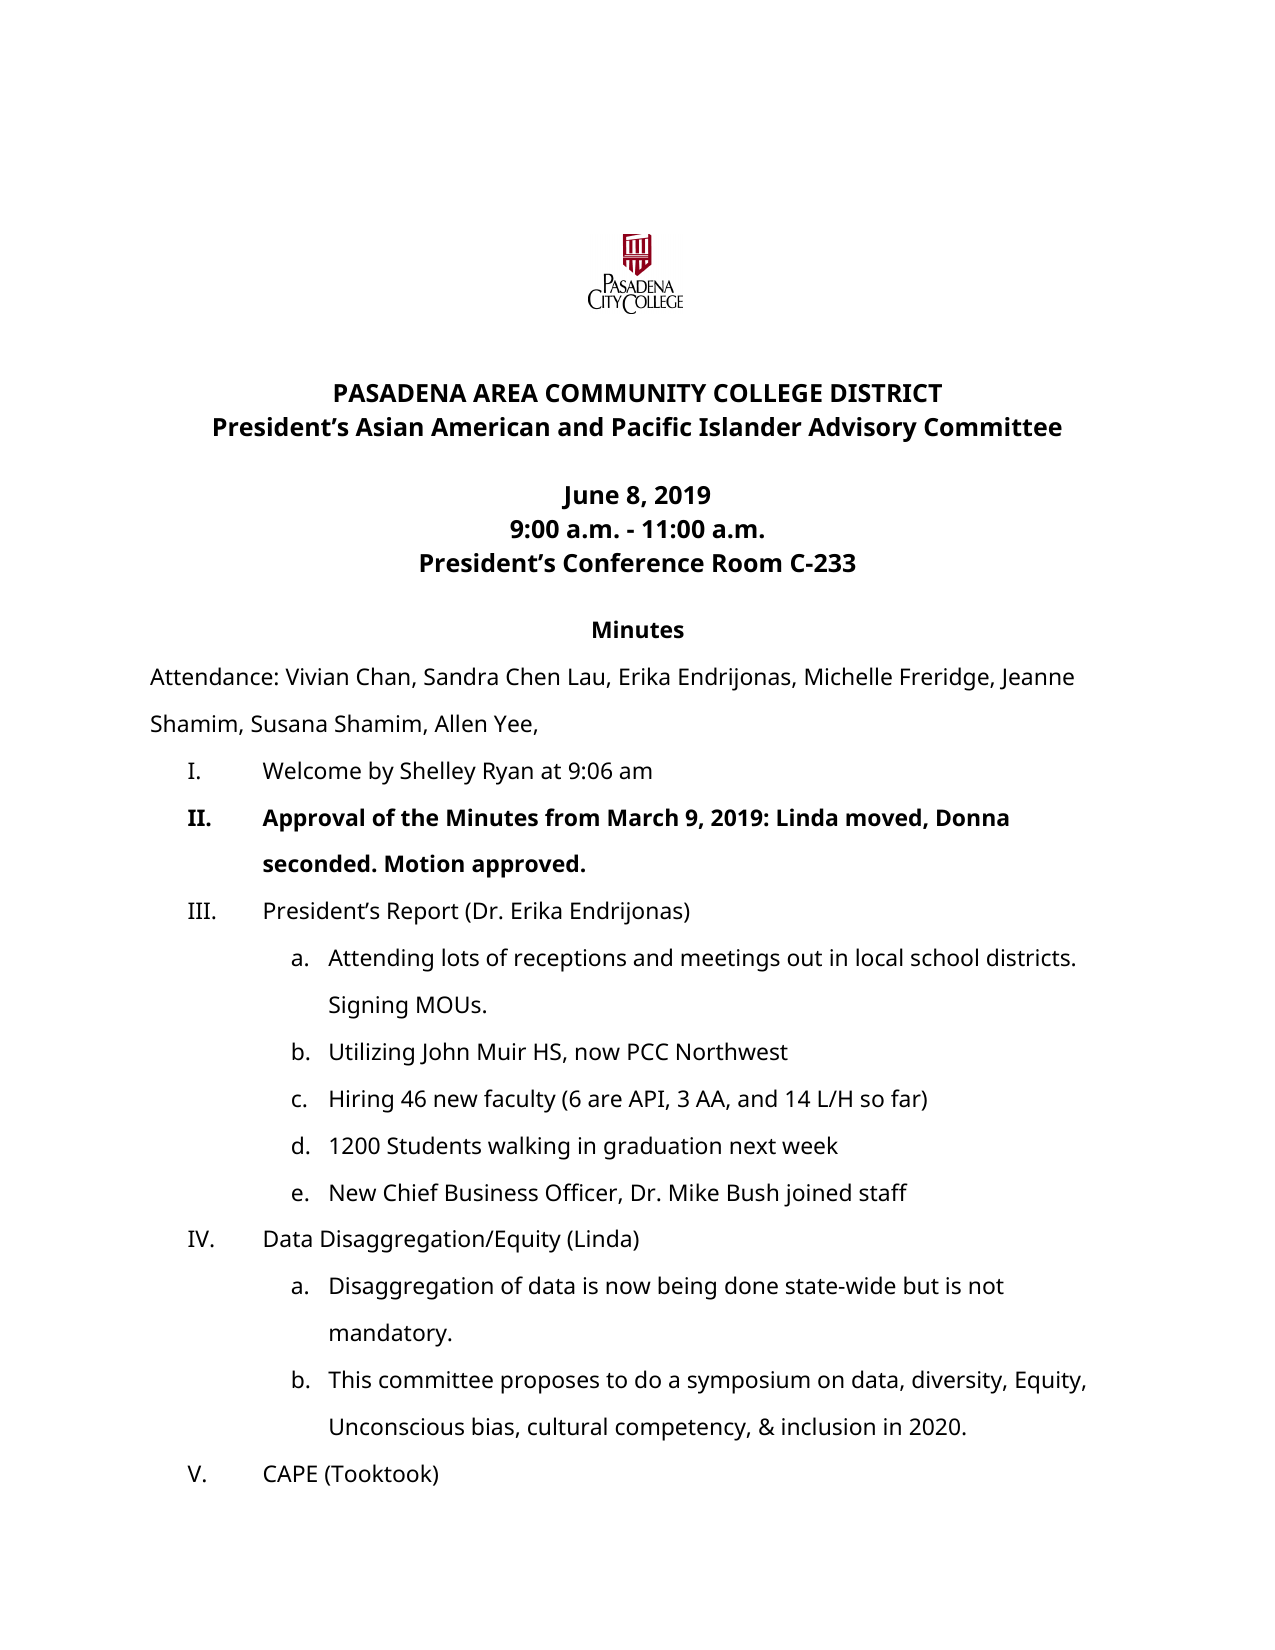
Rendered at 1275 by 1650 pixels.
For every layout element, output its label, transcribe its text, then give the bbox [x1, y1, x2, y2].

list Welcome by Shelley Ryan at 9:06 am [187, 754, 1125, 786]
list Hiring 46 new faculty (6 are API, 3 AA, and 14 L/H so far) [291, 1083, 1125, 1114]
text President’s Asian American and Pacific Islander Advisory Committee [150, 409, 1125, 444]
list This committee proposes to do a symposium on data, diversity, Equity, Unconscious bias, cultural competency, & inclusion in 2020. [291, 1364, 1125, 1442]
list Approval of the Minutes from March 9, 2019: Linda moved, Donna seconded. Motion approved. [187, 801, 1125, 879]
text PASADENA AREA COMMUNITY COLLEGE DISTRICT [150, 208, 1125, 409]
text June 8, 2019 [150, 478, 1125, 512]
list Disaggregation of data is now being done state-wide but is not mandatory. [291, 1270, 1125, 1348]
list Data Disaggregation/Equity (Linda) [187, 1223, 1125, 1254]
list Utilizing John Muir HS, now PCC Northwest [291, 1036, 1125, 1067]
text President’s Conference Room C-233 [150, 546, 1125, 580]
list CAPE (Tooktook) [187, 1458, 1125, 1489]
list New Chief Business Officer, Dr. Mike Bush joined staff [291, 1176, 1125, 1208]
list President’s Report (Dr. Erika Endrijonas) [187, 895, 1125, 926]
text Minutes [150, 614, 1125, 645]
list Attending lots of receptions and meetings out in local school districts. Signing MOUs. [291, 942, 1125, 1020]
list 1200 Students walking in graduation next week [291, 1129, 1125, 1161]
text 9:00 a.m. - 11:00 a.m. [150, 512, 1125, 546]
text Attendance: Vivian Chan, Sandra Chen Lau, Erika Endrijonas, Michelle Freridge, Jeanne Shamim, Susana Shamim, Allen Yee, [150, 661, 1125, 739]
